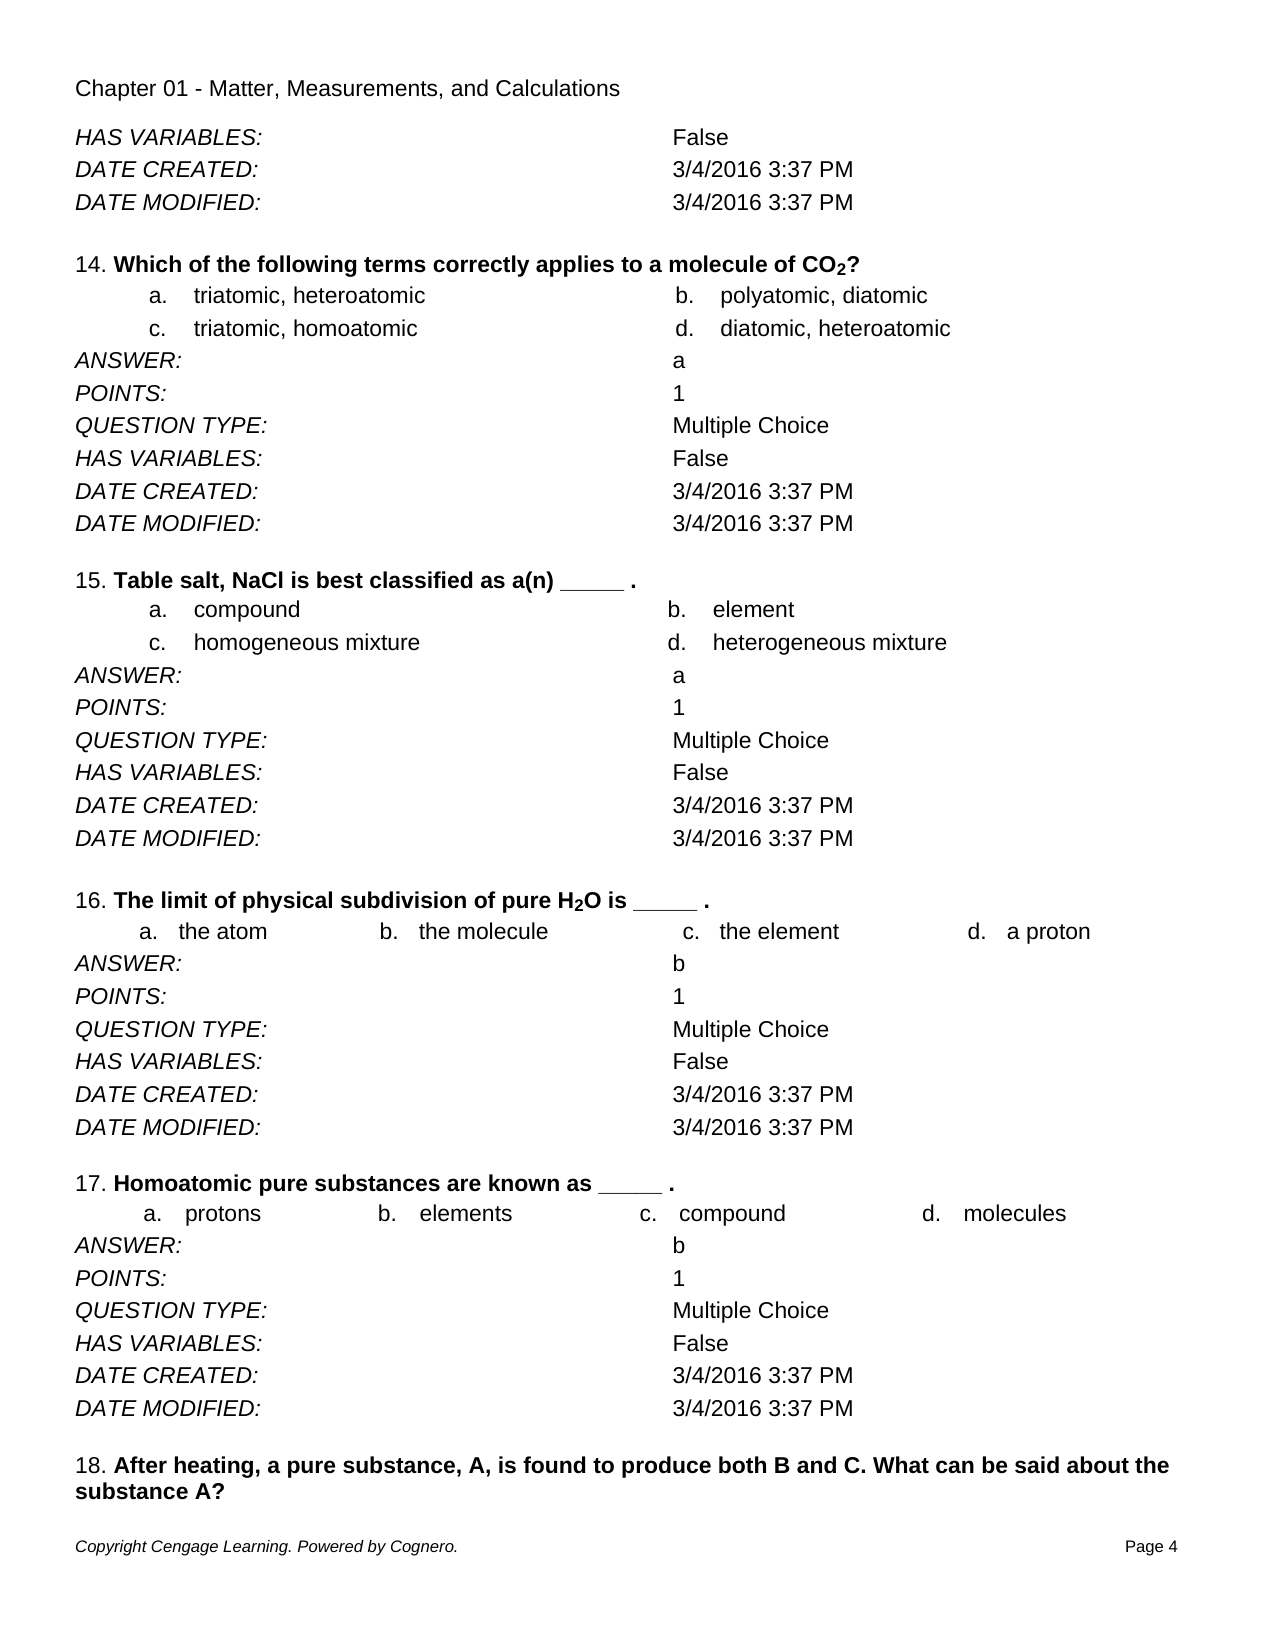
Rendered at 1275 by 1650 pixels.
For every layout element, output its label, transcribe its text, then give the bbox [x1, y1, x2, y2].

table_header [75, 1452, 1200, 1504]
table_header 17. Homoatomic pure substances are known as _____ . [75, 1170, 1200, 1425]
table_header 16. The limit of physical subdivision of pure H2O is _____ . [75, 881, 1200, 1143]
table_header 15. Table salt, NaCl is best classified as a(n) _____ . [75, 567, 1200, 854]
table_header 14. Which of the following terms correctly applies to a molecule of CO2? [75, 245, 1200, 540]
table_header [75, 121, 1200, 218]
